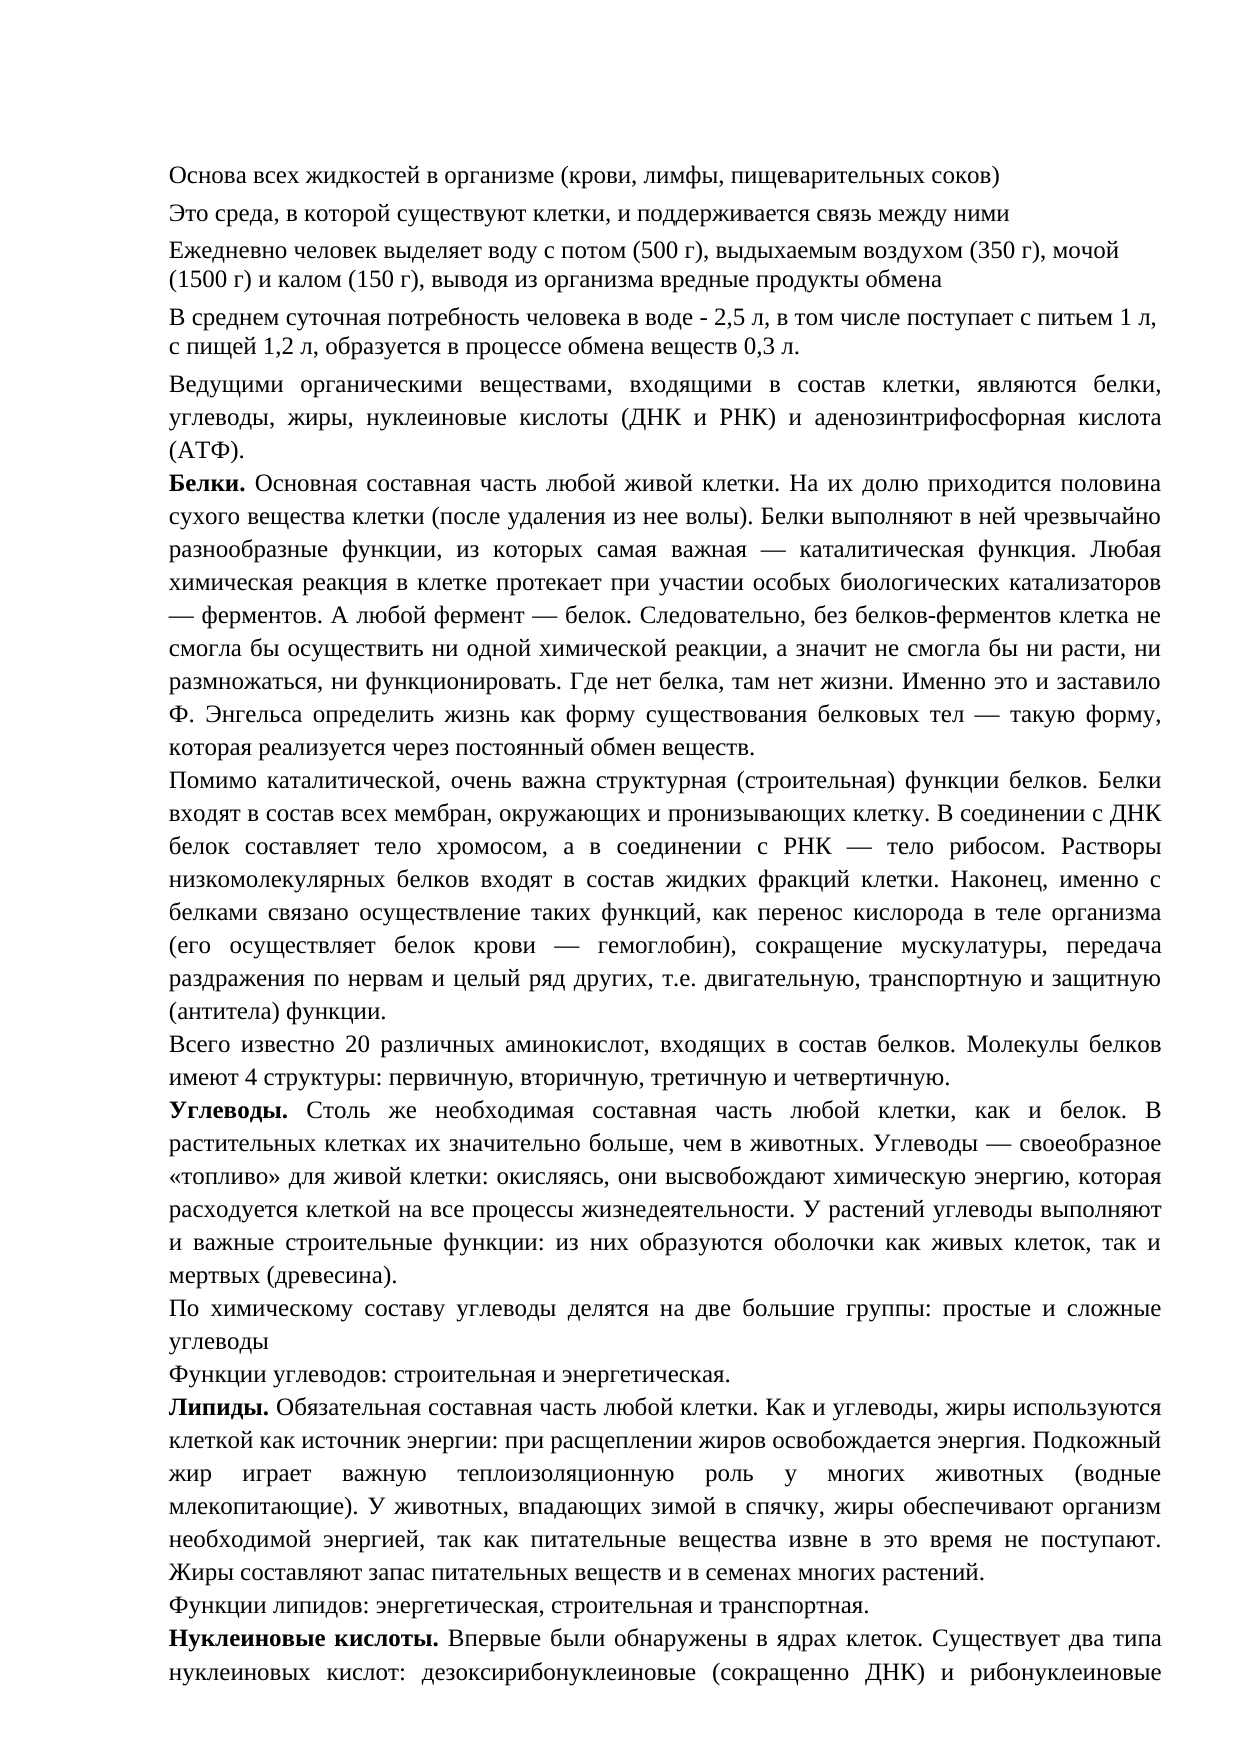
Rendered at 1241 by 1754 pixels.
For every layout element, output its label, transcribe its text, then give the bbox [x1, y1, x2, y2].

text Функции липидов: энергетическая, строительная и транспортная. [169, 1591, 1162, 1619]
text По химическому составу углеводы делятся на две большие группы: простые и сложные углеводы [169, 1293, 1162, 1355]
text Ежедневно человек выделяет воду с потом (500 г), выдыхаемым воздухом (350 г), мочой (1500 г) и калом (150 г), выводя из организма вредные продукты обмена [169, 236, 1162, 293]
text Углеводы. Столь же необходимая составная часть любой клетки, как и белок. В растительных клетках их значительно больше, чем в животных. Углеводы — своеобразное «топливо» для живой клетки: окисляясь, они высвобождают химическую энергию, которая расходуется клеткой на все процессы жизнедеятельности. У растений углеводы выполняют и важные строительные функции: из них образуются оболочки как живых клеток, так и мертвых (древесина). [169, 1095, 1162, 1289]
text Белки. Основная составная часть любой живой клетки. На их долю приходится половина сухого вещества клетки (после удаления из нее волы). Белки выполняют в ней чрезвычайно разнообразные функции, из которых самая важная — каталитическая функция. Любая химическая реакция в клетке протекает при участии особых биологических катализаторов — ферментов. А любой фермент — белок. Следовательно, без белков-ферментов клетка не смогла бы осуществить ни одной химической реакции, а значит не смогла бы ни расти, ни размножаться, ни функционировать. Где нет белка, там нет жизни. Именно это и заставило Ф. Энгельса определить жизнь как форму существования белковых тел — такую форму, которая реализуется через постоянный обмен веществ. [169, 468, 1162, 761]
text Липиды. Обязательная составная часть любой клетки. Как и углеводы, жиры используются клеткой как источник энергии: при расщеплении жиров освобождается энергия. Подкожный жир играет важную теплоизоляционную роль у многих животных (водные млекопитающие). У животных, впадающих зимой в спячку, жиры обеспечивают организм необходимой энергией, так как питательные вещества извне в это время не поступают. Жиры составляют запас питательных веществ и в семенах многих растений. [169, 1392, 1162, 1586]
text Ведущими органическими веществами, входящими в состав клетки, являются белки, углеводы, жиры, нуклеиновые кислоты (ДНК и РНК) и аденозинтрифосфорная кислота (АТФ). [169, 369, 1162, 463]
text Основа всех жидкостей в организме (крови, лимфы, пищеварительных соков) [169, 160, 1162, 189]
text В среднем суточная потребность человека в воде - 2,5 л, в том числе поступает с питьем 1 л, с пищей 1,2 л, образуется в процессе обмена веществ 0,3 л. [169, 302, 1162, 360]
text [169, 1623, 1162, 1685]
text Это среда, в которой существуют клетки, и поддерживается связь между ними [169, 198, 1162, 227]
text Помимо каталитической, очень важна структурная (строительная) функции белков. Белки входят в состав всех мембран, окружающих и пронизывающих клетку. В соединении с ДНК белок составляет тело хромосом, а в соединении с РНК — тело рибосом. Растворы низкомолекулярных белков входят в состав жидких фракций клетки. Наконец, именно с белками связано осуществление таких функций, как перенос кислорода в теле организма (его осуществляет белок крови — гемоглобин), сокращение мускулатуры, передача раздражения по нервам и целый ряд других, т.е. двигательную, транспортную и защитную (антитела) функции. [169, 765, 1162, 1025]
text Функции углеводов: строительная и энергетическая. [169, 1359, 1162, 1388]
text Всего известно 20 различных аминокислот, входящих в состав белков. Молекулы белков имеют 4 структуры: первичную, вторичную, третичную и четвертичную. [169, 1029, 1162, 1091]
